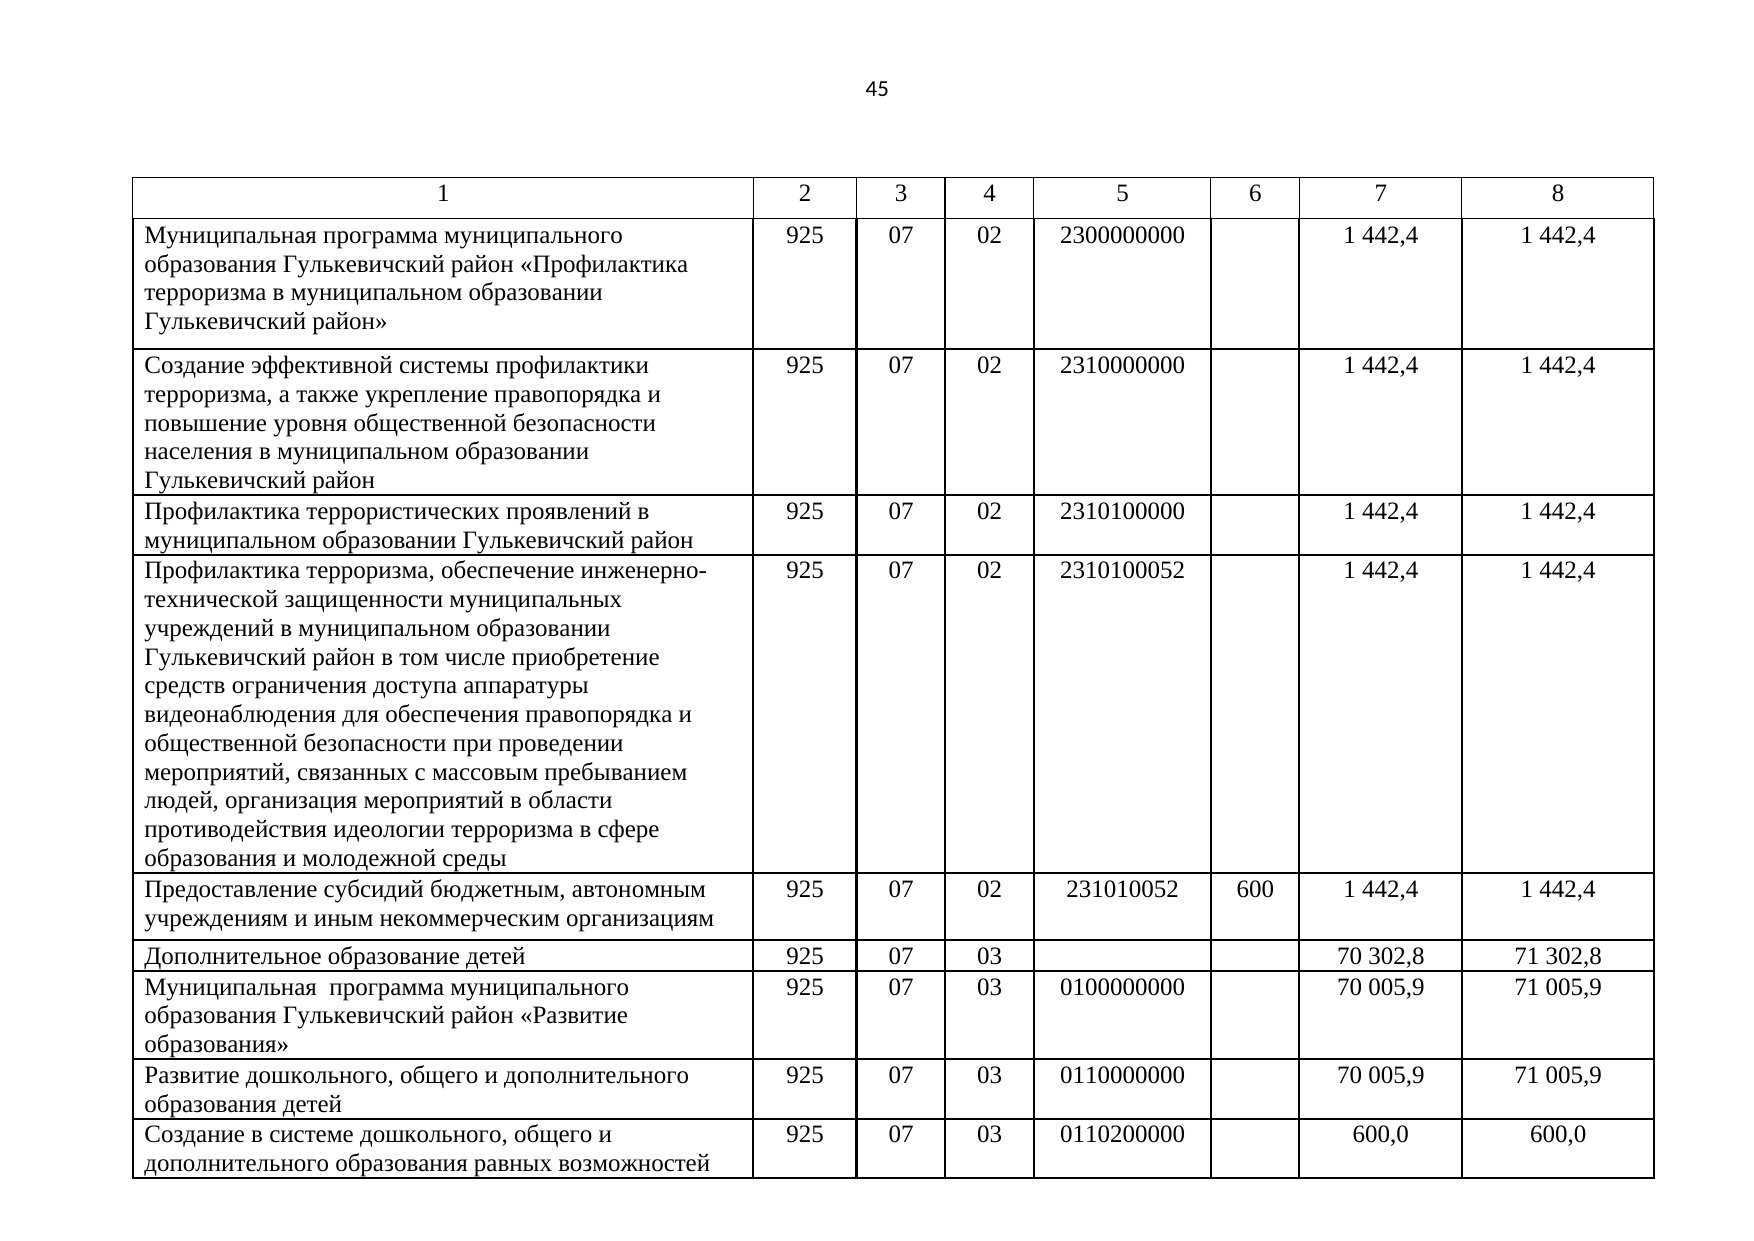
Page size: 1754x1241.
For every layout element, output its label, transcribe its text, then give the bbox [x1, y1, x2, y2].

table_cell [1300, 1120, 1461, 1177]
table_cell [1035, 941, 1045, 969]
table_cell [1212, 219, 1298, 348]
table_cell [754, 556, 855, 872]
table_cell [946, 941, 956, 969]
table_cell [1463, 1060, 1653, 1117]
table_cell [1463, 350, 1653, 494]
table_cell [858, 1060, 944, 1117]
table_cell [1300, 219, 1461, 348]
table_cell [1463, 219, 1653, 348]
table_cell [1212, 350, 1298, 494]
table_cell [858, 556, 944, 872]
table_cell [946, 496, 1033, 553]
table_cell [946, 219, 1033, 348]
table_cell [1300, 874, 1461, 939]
table_header 7 [1300, 178, 1461, 218]
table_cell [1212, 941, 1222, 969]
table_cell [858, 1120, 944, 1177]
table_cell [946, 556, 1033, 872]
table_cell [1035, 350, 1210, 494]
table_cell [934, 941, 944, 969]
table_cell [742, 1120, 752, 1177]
table_header 8 [1462, 178, 1653, 218]
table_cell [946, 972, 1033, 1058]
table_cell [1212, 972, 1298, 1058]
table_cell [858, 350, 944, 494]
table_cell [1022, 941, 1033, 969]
table_header 4 [946, 178, 1033, 218]
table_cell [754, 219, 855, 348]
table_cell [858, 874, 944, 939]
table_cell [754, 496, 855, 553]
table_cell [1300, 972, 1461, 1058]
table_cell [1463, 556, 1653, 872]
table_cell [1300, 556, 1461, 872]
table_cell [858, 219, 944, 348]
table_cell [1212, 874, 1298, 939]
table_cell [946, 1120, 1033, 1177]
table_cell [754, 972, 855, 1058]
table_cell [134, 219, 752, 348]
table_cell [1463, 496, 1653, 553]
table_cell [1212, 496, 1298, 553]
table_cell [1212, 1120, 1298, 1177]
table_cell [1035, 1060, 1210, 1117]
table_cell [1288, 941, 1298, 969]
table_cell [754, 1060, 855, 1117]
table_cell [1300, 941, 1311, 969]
table_header 1 [133, 178, 753, 218]
table_header 5 [1034, 178, 1210, 218]
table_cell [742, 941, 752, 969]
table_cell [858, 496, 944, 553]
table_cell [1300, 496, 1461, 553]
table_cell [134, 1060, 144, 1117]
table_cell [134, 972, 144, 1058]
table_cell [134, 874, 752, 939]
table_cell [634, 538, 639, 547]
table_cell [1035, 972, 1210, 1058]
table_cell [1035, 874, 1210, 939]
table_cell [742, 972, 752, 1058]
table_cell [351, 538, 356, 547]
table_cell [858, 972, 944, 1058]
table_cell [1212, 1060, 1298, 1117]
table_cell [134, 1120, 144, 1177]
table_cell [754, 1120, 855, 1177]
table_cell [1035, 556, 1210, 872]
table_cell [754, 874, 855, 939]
table_header 2 [754, 178, 856, 218]
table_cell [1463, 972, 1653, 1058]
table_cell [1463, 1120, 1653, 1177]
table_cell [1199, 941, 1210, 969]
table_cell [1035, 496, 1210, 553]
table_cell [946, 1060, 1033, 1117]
table_header 6 [1211, 178, 1299, 218]
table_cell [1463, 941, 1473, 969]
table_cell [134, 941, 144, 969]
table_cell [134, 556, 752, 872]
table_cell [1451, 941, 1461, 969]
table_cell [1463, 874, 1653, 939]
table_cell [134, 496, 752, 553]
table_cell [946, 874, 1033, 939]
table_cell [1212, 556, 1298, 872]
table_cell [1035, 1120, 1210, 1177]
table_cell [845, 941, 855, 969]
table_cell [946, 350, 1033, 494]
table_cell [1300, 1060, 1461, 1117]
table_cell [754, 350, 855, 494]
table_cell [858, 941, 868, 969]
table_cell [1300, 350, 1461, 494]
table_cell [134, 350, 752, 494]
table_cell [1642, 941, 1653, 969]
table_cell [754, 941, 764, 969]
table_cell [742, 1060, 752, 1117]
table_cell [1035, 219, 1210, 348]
table_header 3 [857, 178, 944, 218]
